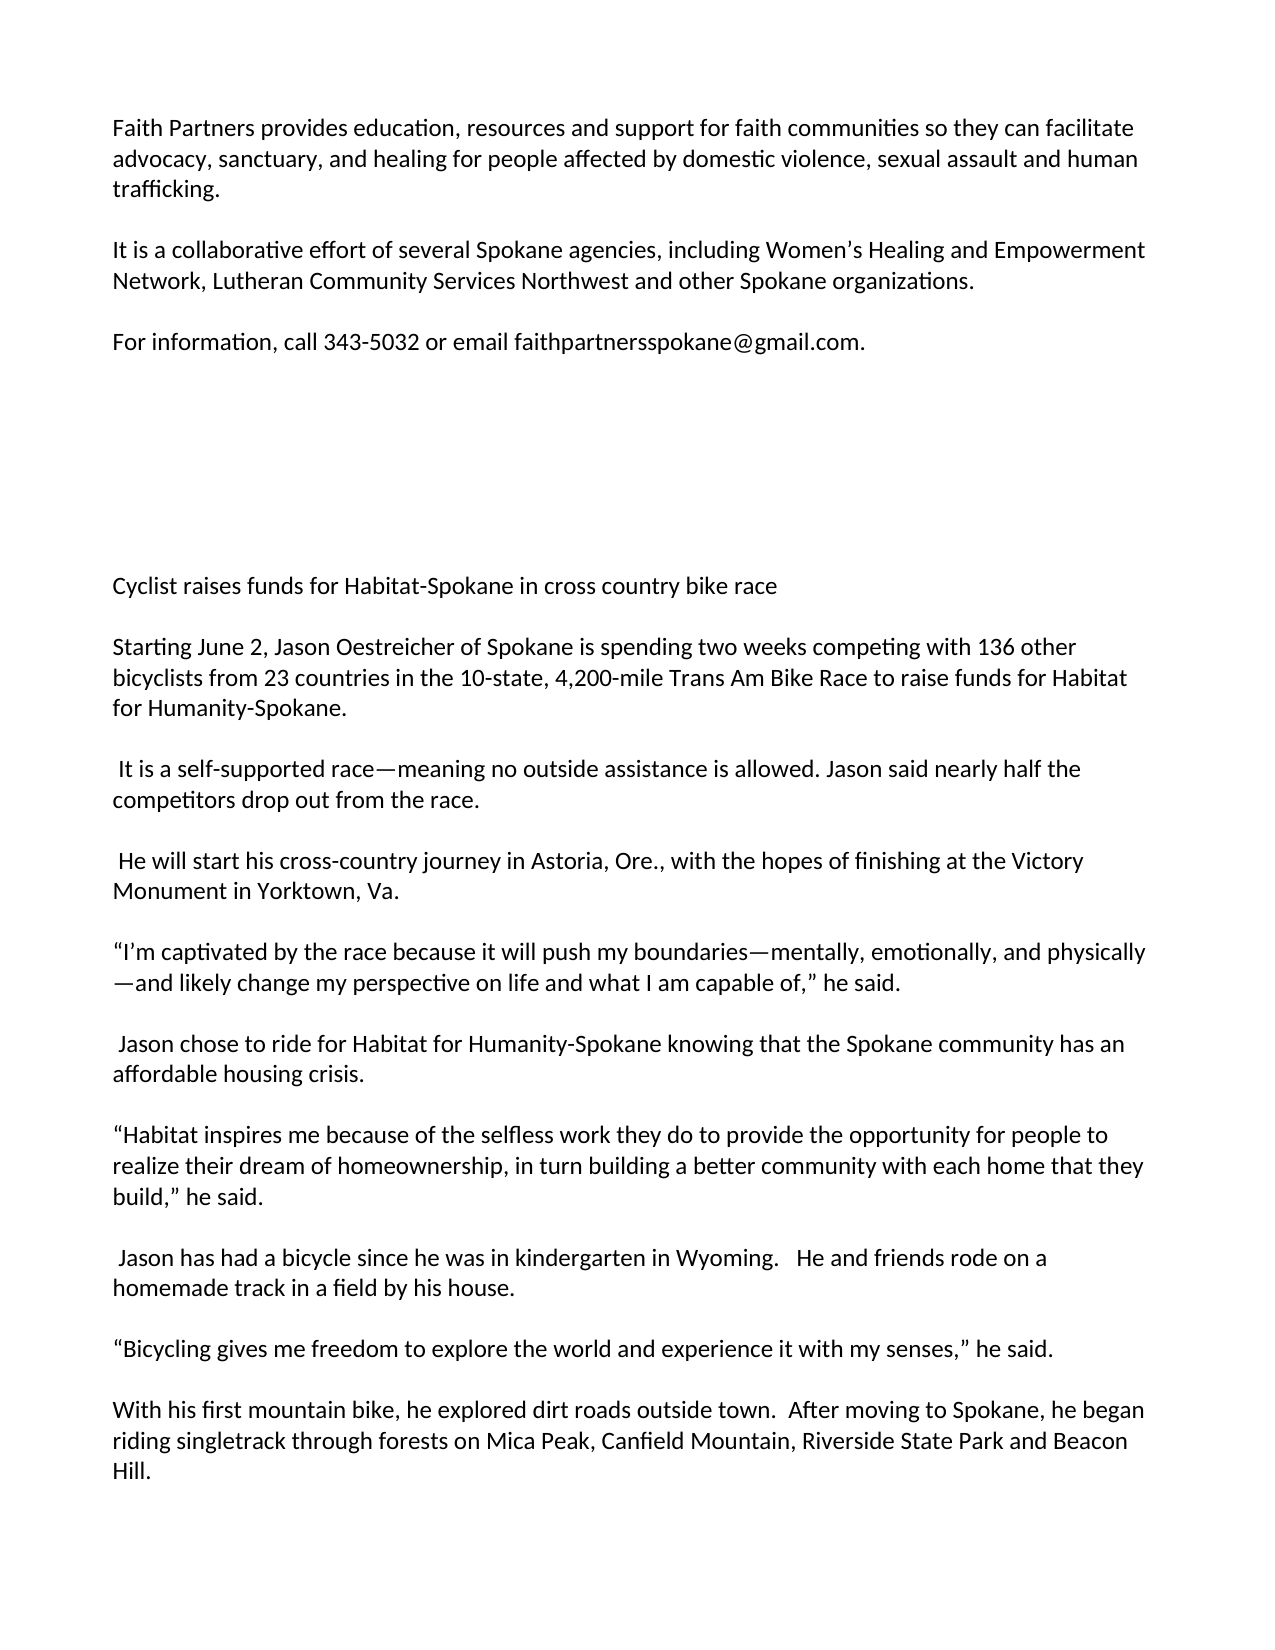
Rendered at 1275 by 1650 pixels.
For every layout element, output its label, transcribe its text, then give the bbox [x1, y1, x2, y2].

text “I’m captivated by the race because it will push my boundaries—mentally, emotionally, and physically—and likely change my perspective on life and what I am capable of,” he said. [112, 937, 1162, 998]
text “Habitat inspires me because of the selfless work they do to provide the opportunity for people to realize their dream of homeownership, in turn building a better community with each home that they build,” he said. [112, 1120, 1162, 1211]
text It is a collaborative effort of several Spokane agencies, including Women’s Healing and Empowerment Network, Lutheran Community Services Northwest and other Spokane organizations. [112, 234, 1162, 296]
text Jason chose to ride for Habitat for Humanity-Spokane knowing that the Spokane community has an affordable housing crisis. [112, 1028, 1162, 1089]
text “Bicycling gives me freedom to explore the world and experience it with my senses,” he said. [112, 1333, 1162, 1364]
text It is a self-supported race—meaning no outside assistance is allowed. Jason said nearly half the competitors drop out from the race. [112, 753, 1162, 814]
text Cyclist raises funds for Habitat-Spokane in cross country bike race [112, 570, 1162, 601]
text He will start his cross-country journey in Astoria, Ore., with the hopes of finishing at the Victory Monument in Yorktown, Va. [112, 845, 1162, 906]
text Faith Partners provides education, resources and support for faith communities so they can facilitate advocacy, sanctuary, and healing for people affected by domestic violence, sexual assault and human trafficking. [112, 112, 1162, 204]
text Starting June 2, Jason Oestreicher of Spokane is spending two weeks competing with 136 other bicyclists from 23 countries in the 10-state, 4,200-mile Trans Am Bike Race to raise funds for Habitat for Humanity-Spokane. [112, 631, 1162, 723]
text With his first mountain bike, he explored dirt roads outside town. After moving to Spokane, he began riding singletrack through forests on Mica Peak, Canfield Mountain, Riverside State Park and Beacon Hill. [112, 1394, 1162, 1486]
text For information, call 343-5032 or email faithpartnersspokane@gmail.com. [112, 326, 1162, 357]
text Jason has had a bicycle since he was in kindergarten in Wyoming. He and friends rode on a homemade track in a field by his house. [112, 1242, 1162, 1303]
